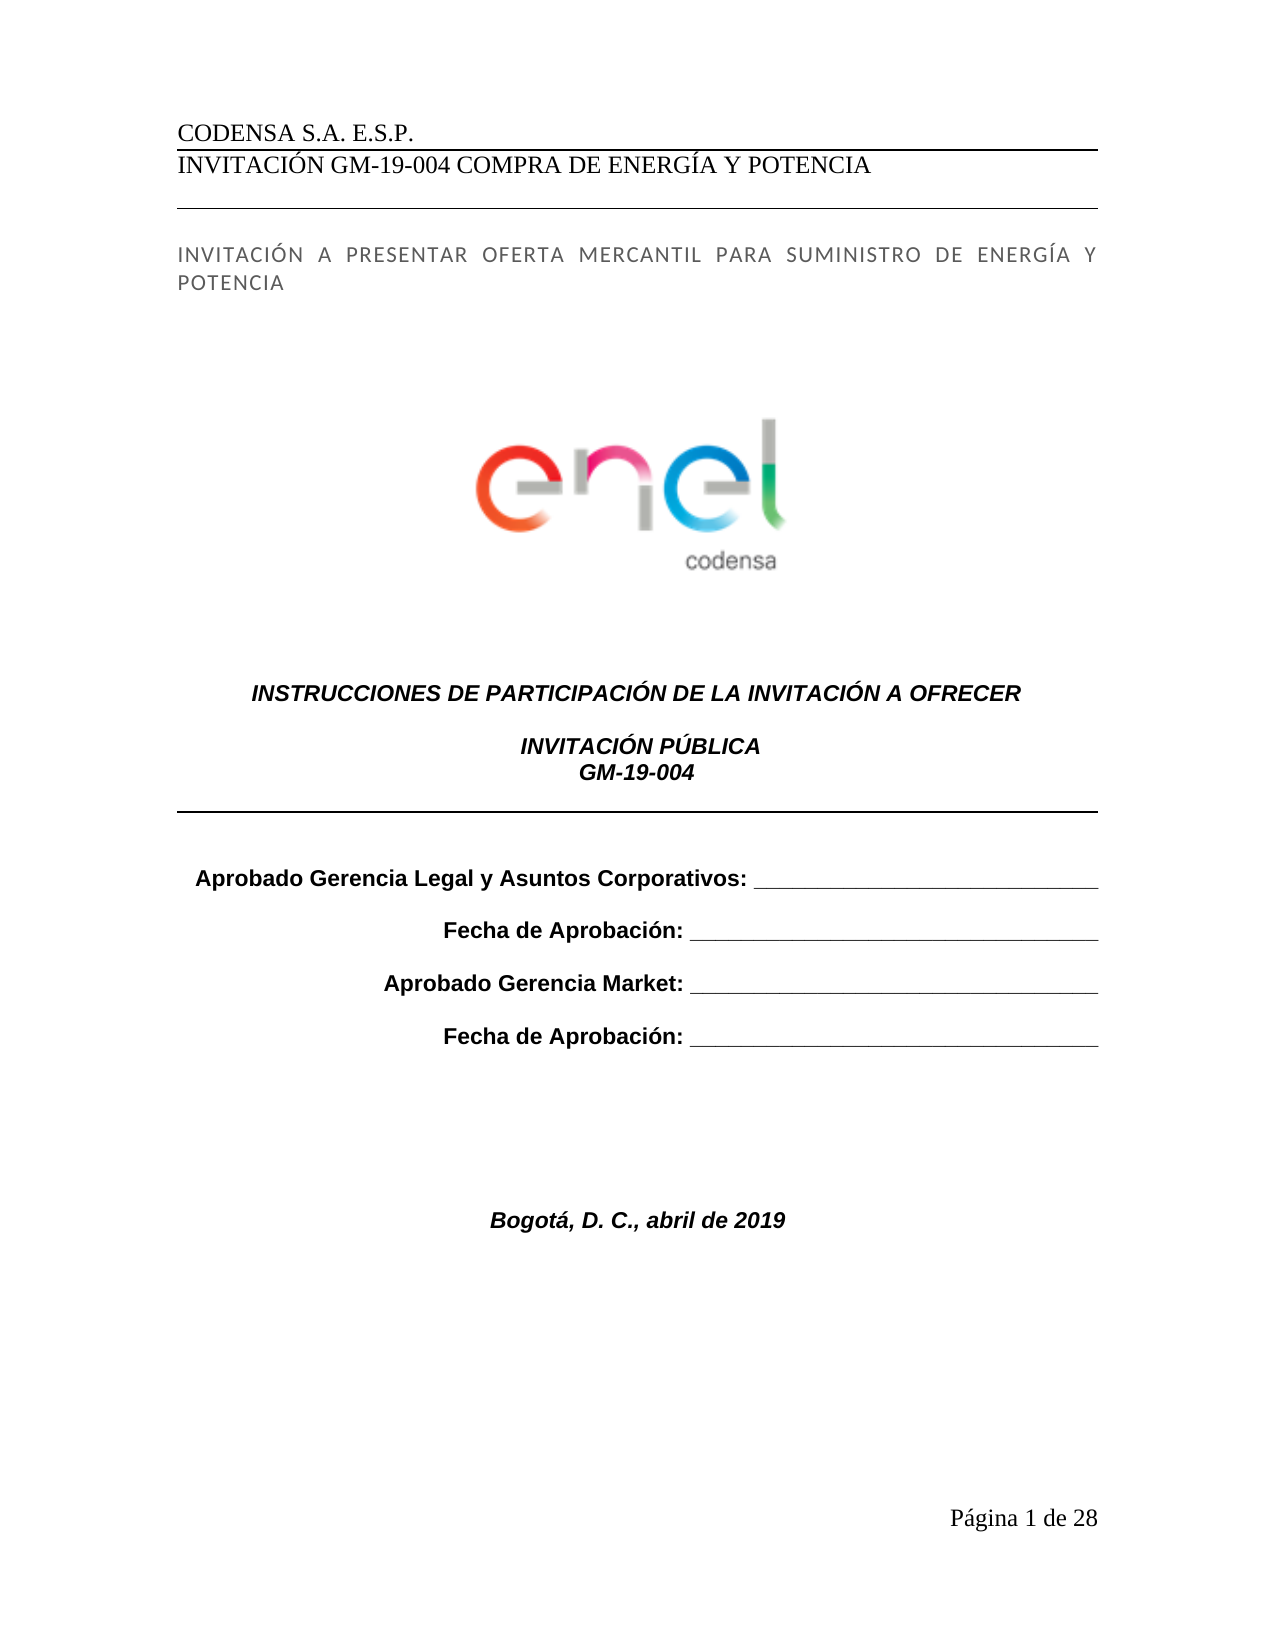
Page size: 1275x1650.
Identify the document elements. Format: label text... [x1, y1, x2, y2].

text INVITACIÓN PÚBLICA [177, 733, 1098, 759]
text Aprobado Gerencia Legal y Asuntos Corporativos: ___________________________ [177, 864, 1098, 891]
text GM-19-004 [177, 759, 1098, 786]
picture [450, 391, 826, 602]
text Bogotá, D. C., abril de 2019 [177, 1207, 1098, 1233]
text Fecha de Aprobación: ________________________________ [177, 1023, 1098, 1049]
text INSTRUCCIONES DE PARTICIPACIÓN DE LA INVITACIÓN A OFRECER [177, 680, 1098, 706]
text Fecha de Aprobación: ________________________________ [177, 917, 1098, 944]
text Aprobado Gerencia Market: ________________________________ [177, 970, 1098, 996]
subtitle INVITACIÓN A PRESENTAR OFERTA MERCANTIL PARA SUMINISTRO DE ENERGÍA Y POTENCIA [177, 240, 1098, 296]
